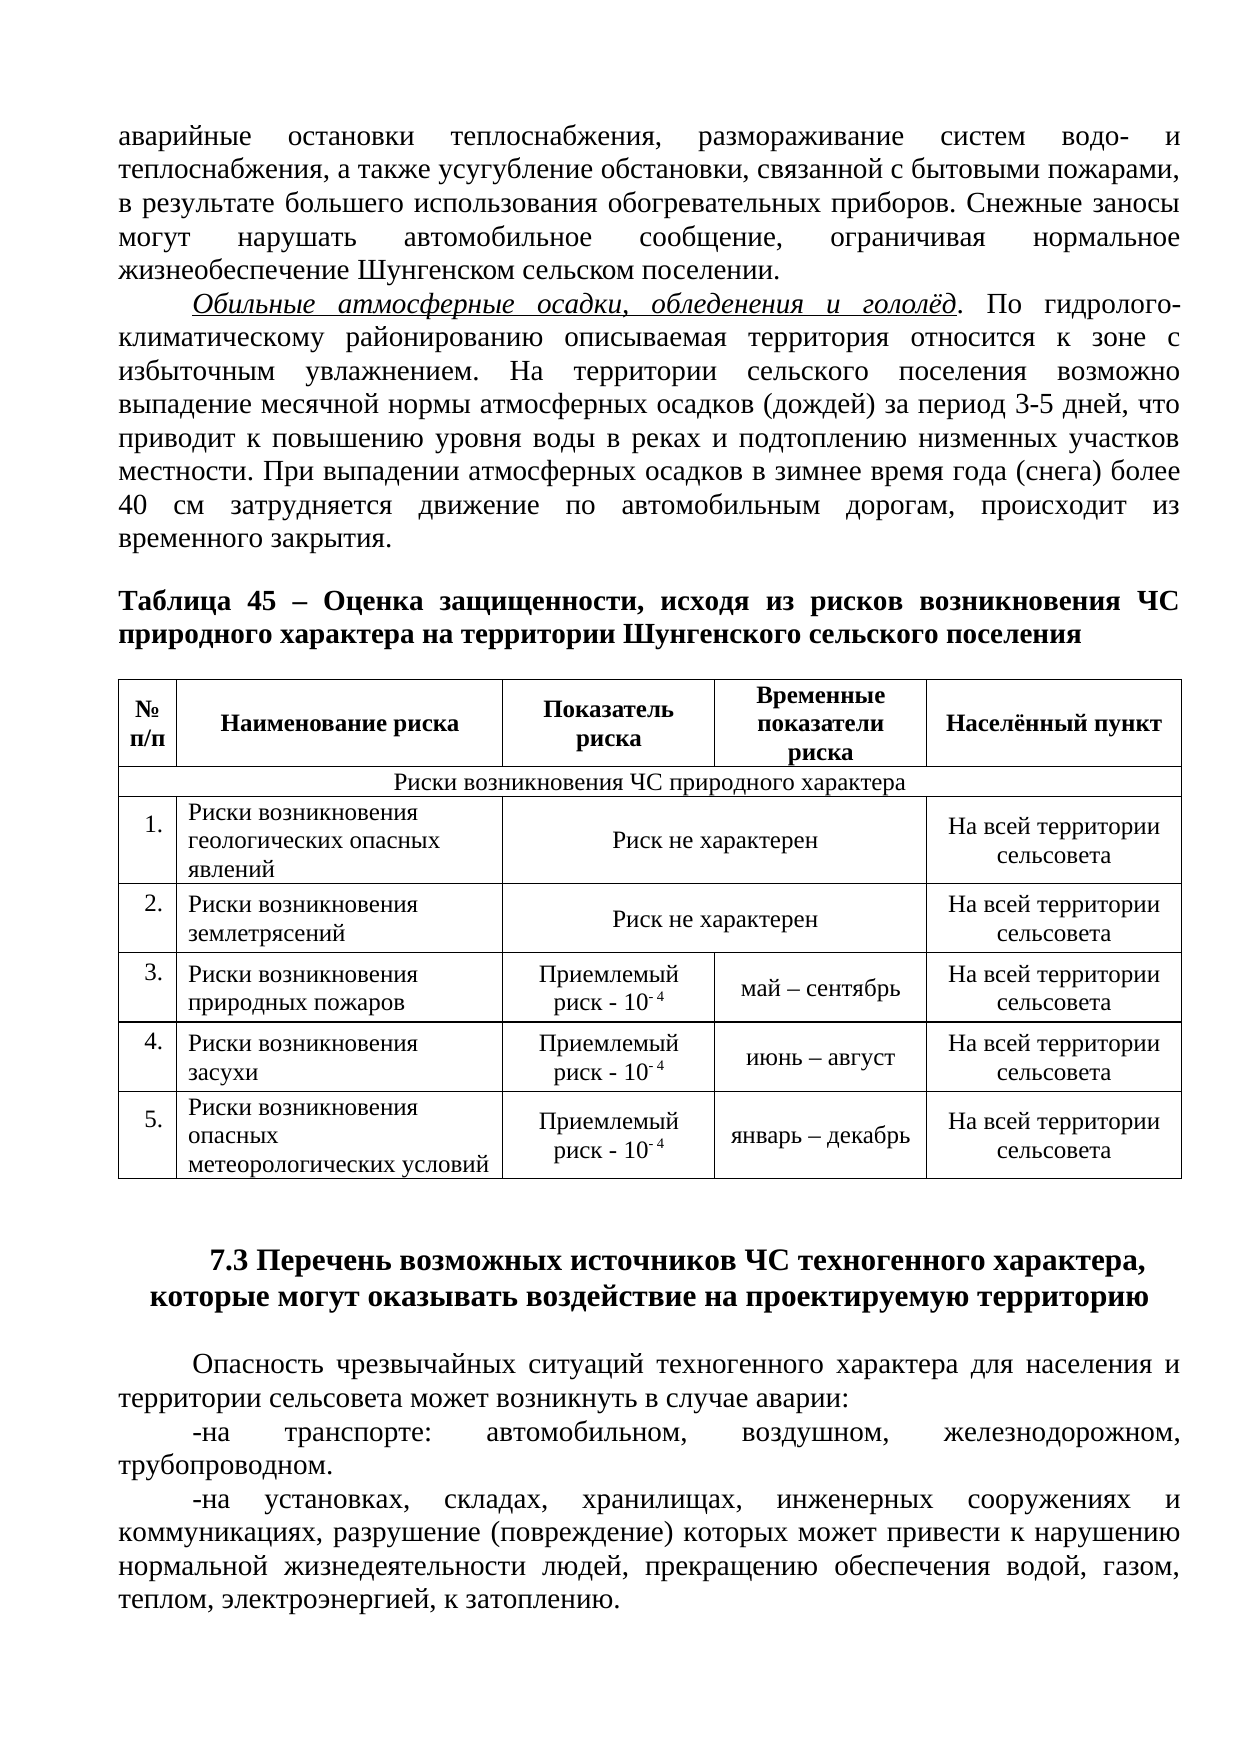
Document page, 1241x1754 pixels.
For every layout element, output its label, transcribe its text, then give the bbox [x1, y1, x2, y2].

text Обильные атмосферные осадки, обледенения и гололёд. По гидролого-климатическому районированию описываемая территория относится к зоне с избыточным увлажнением. На территории сельского поселения возможно выпадение месячной нормы атмосферных осадков (дождей) за период 3-5 дней, что приводит к повышению уровня воды в реках и подтоплению низменных участков местности. При выпадении атмосферных осадков в зимнее время года (снега) более 40 см затрудняется движение по автомобильным дорогам, происходит из временного закрытия. [118, 286, 1181, 554]
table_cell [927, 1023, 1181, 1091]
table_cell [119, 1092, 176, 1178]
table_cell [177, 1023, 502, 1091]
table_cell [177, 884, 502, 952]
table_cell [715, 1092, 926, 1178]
text Опасность чрезвычайных ситуаций техногенного характера для населения и территории сельсовета может возникнуть в случае аварии: [118, 1347, 1181, 1414]
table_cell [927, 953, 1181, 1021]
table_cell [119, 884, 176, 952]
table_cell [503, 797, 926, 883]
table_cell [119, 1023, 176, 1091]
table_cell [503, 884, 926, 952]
text -на установках, складах, хранилищах, инженерных сооружениях и коммуникациях, разрушение (повреждение) которых может привести к нарушению нормальной жизнедеятельности людей, прекращению обеспечения водой, газом, теплом, электроэнергией, к затоплению. [118, 1481, 1181, 1615]
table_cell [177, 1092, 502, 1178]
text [118, 118, 1181, 286]
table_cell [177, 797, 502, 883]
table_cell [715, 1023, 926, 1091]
text Таблица 45 – Оценка защищенности, исходя из рисков возникновения ЧС природного характера на территории Шунгенского сельского поселения [118, 583, 1181, 650]
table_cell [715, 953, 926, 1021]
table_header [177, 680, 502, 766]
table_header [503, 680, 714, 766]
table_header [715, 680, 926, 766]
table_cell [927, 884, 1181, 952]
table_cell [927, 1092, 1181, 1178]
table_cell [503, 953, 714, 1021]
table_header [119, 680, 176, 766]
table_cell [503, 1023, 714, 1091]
text -на транспорте: автомобильном, воздушном, железнодорожном, трубопроводном. [118, 1414, 1181, 1481]
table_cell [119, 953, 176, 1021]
text 7.3 Перечень возможных источников ЧС техногенного характера, которые могут оказывать воздействие на проектируемую территорию [118, 1241, 1181, 1313]
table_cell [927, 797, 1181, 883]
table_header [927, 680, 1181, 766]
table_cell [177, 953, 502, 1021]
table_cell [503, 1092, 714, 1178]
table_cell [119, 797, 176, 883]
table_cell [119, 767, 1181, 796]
